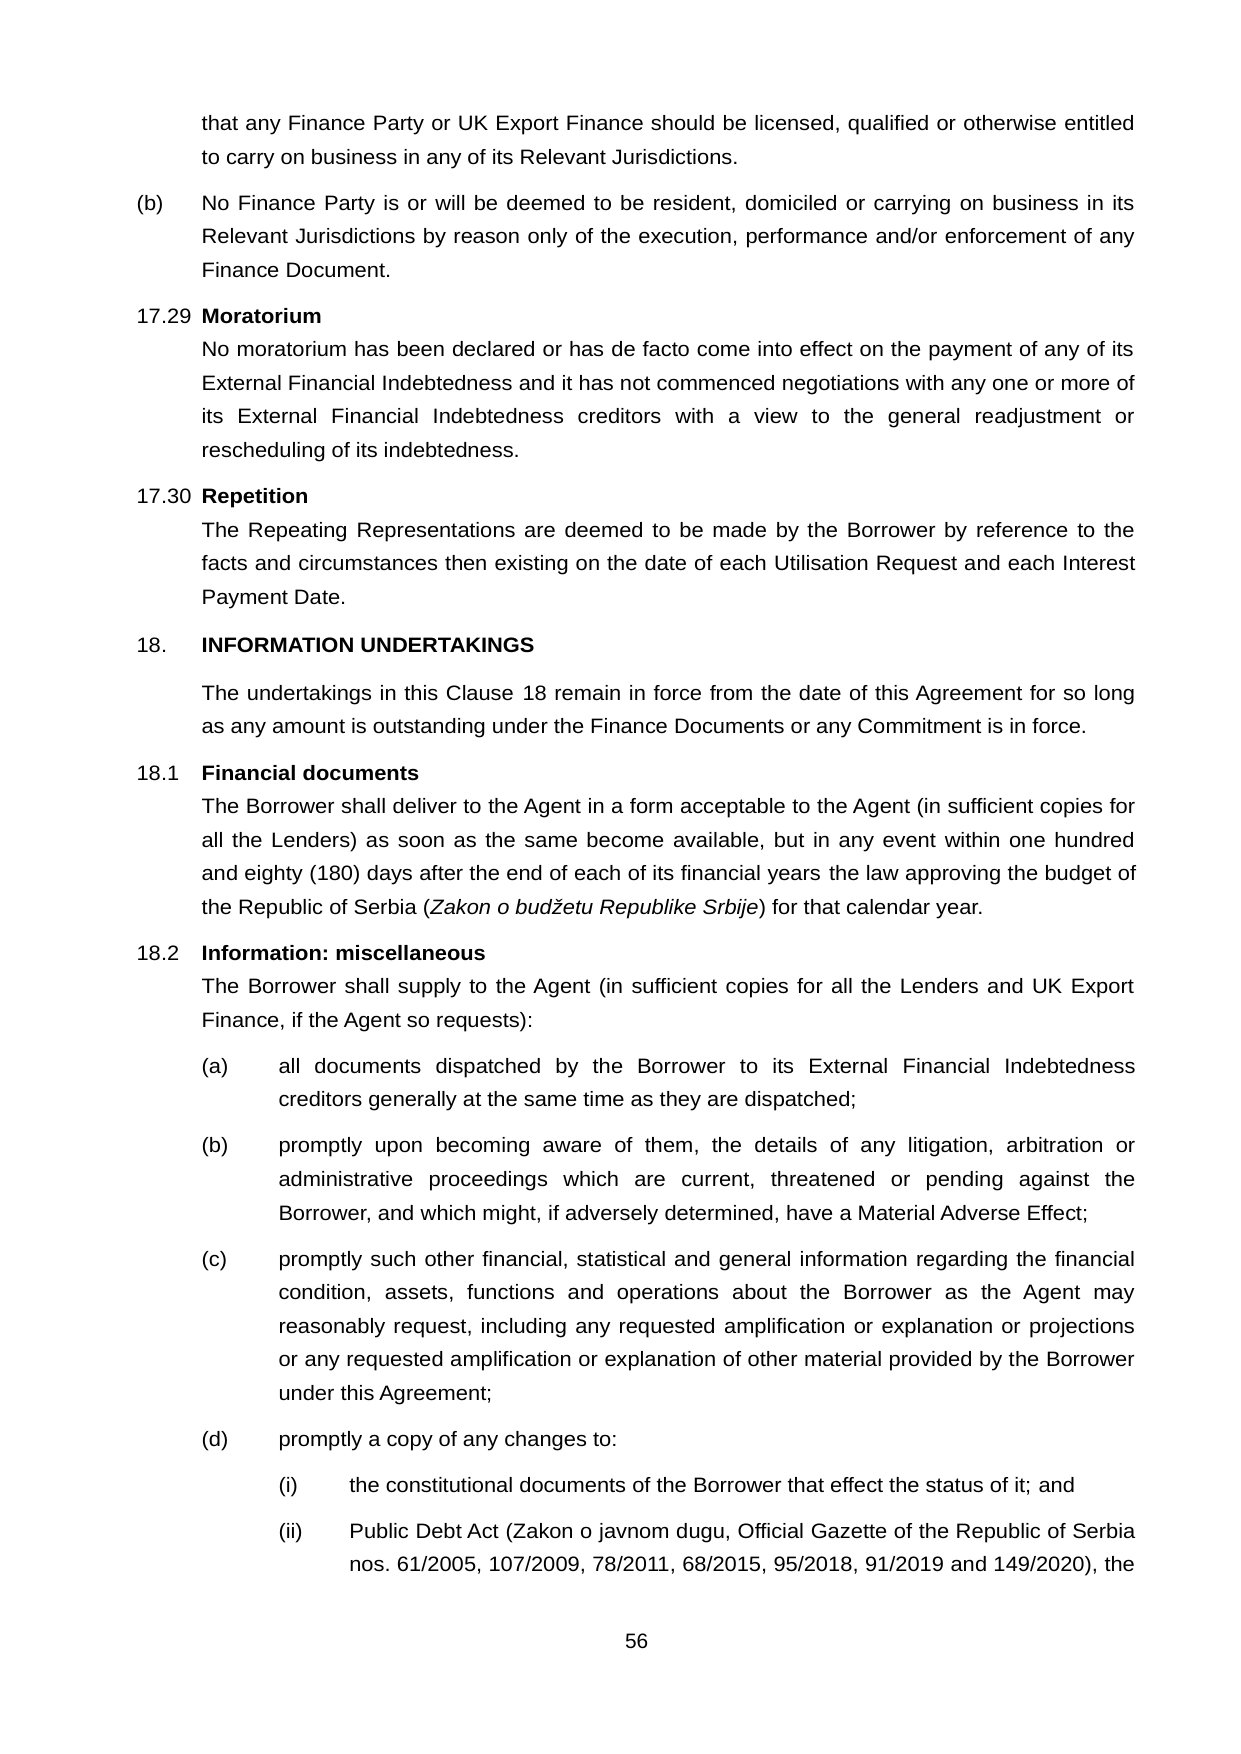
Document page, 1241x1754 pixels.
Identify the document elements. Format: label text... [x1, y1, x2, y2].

text that any Finance Party or UK Export Finance should be licensed, qualified or otherwise entitled to carry on business in any of its Relevant Jurisdictions. [201, 111, 1137, 168]
text promptly upon becoming aware of them, the details of any litigation, arbitration or administrative proceedings which are current, threatened or pending against the Borrower, and which might, if adversely determined, have a Material Adverse Effect; [201, 1133, 1137, 1224]
text the constitutional documents of the Borrower that effect the status of it; and [278, 1473, 1137, 1497]
list The Repeating Representations are deemed to be made by the Borrower by reference to the facts and circumstances then existing on the date of each Utilisation Request and each Interest Payment Date. [201, 517, 1137, 608]
text Repetition [136, 484, 1137, 508]
text promptly such other financial, statistical and general information regarding the financial condition, assets, functions and operations about the Borrower as the Agent may reasonably request, including any requested amplification or explanation or projections or any requested amplification or explanation of other material provided by the Borrower under this Agreement; [201, 1246, 1137, 1404]
text Information undertakings [136, 633, 1137, 657]
text No moratorium has been declared or has de facto come into effect on the payment of any of its External Financial Indebtedness and it has not commenced negotiations with any one or more of its External Financial Indebtedness creditors with a view to the general readjustment or rescheduling of its indebtedness. [201, 337, 1137, 462]
text Financial documents [136, 760, 1137, 784]
text No Finance Party is or will be deemed to be resident, domiciled or carrying on business in its Relevant Jurisdictions by reason only of the execution, performance and/or enforcement of any Finance Document. [136, 191, 1137, 282]
text promptly a copy of any changes to: [201, 1427, 1137, 1451]
text The Borrower shall supply to the Agent (in sufficient copies for all the Lenders and UK Export Finance, if the Agent so requests): [201, 974, 1137, 1032]
text Moratorium [136, 304, 1137, 328]
text all documents dispatched by the Borrower to its External Financial Indebtedness creditors generally at the same time as they are dispatched; [201, 1054, 1137, 1111]
text Information: miscellaneous [136, 941, 1137, 964]
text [278, 1519, 1137, 1576]
text The undertakings in this Clause 18 remain in force from the date of this Agreement for so long as any amount is outstanding under the Finance Documents or any Commitment is in force. [201, 681, 1137, 738]
text The Borrower shall deliver to the Agent in a form acceptable to the Agent (in sufficient copies for all the Lenders) as soon as the same become available, but in any event within one hundred and eighty (180) days after the end of each of its financial years the law approving the budget of the Republic of Serbia (Zakon o budžetu Republike Srbije) for that calendar year. [201, 794, 1137, 918]
